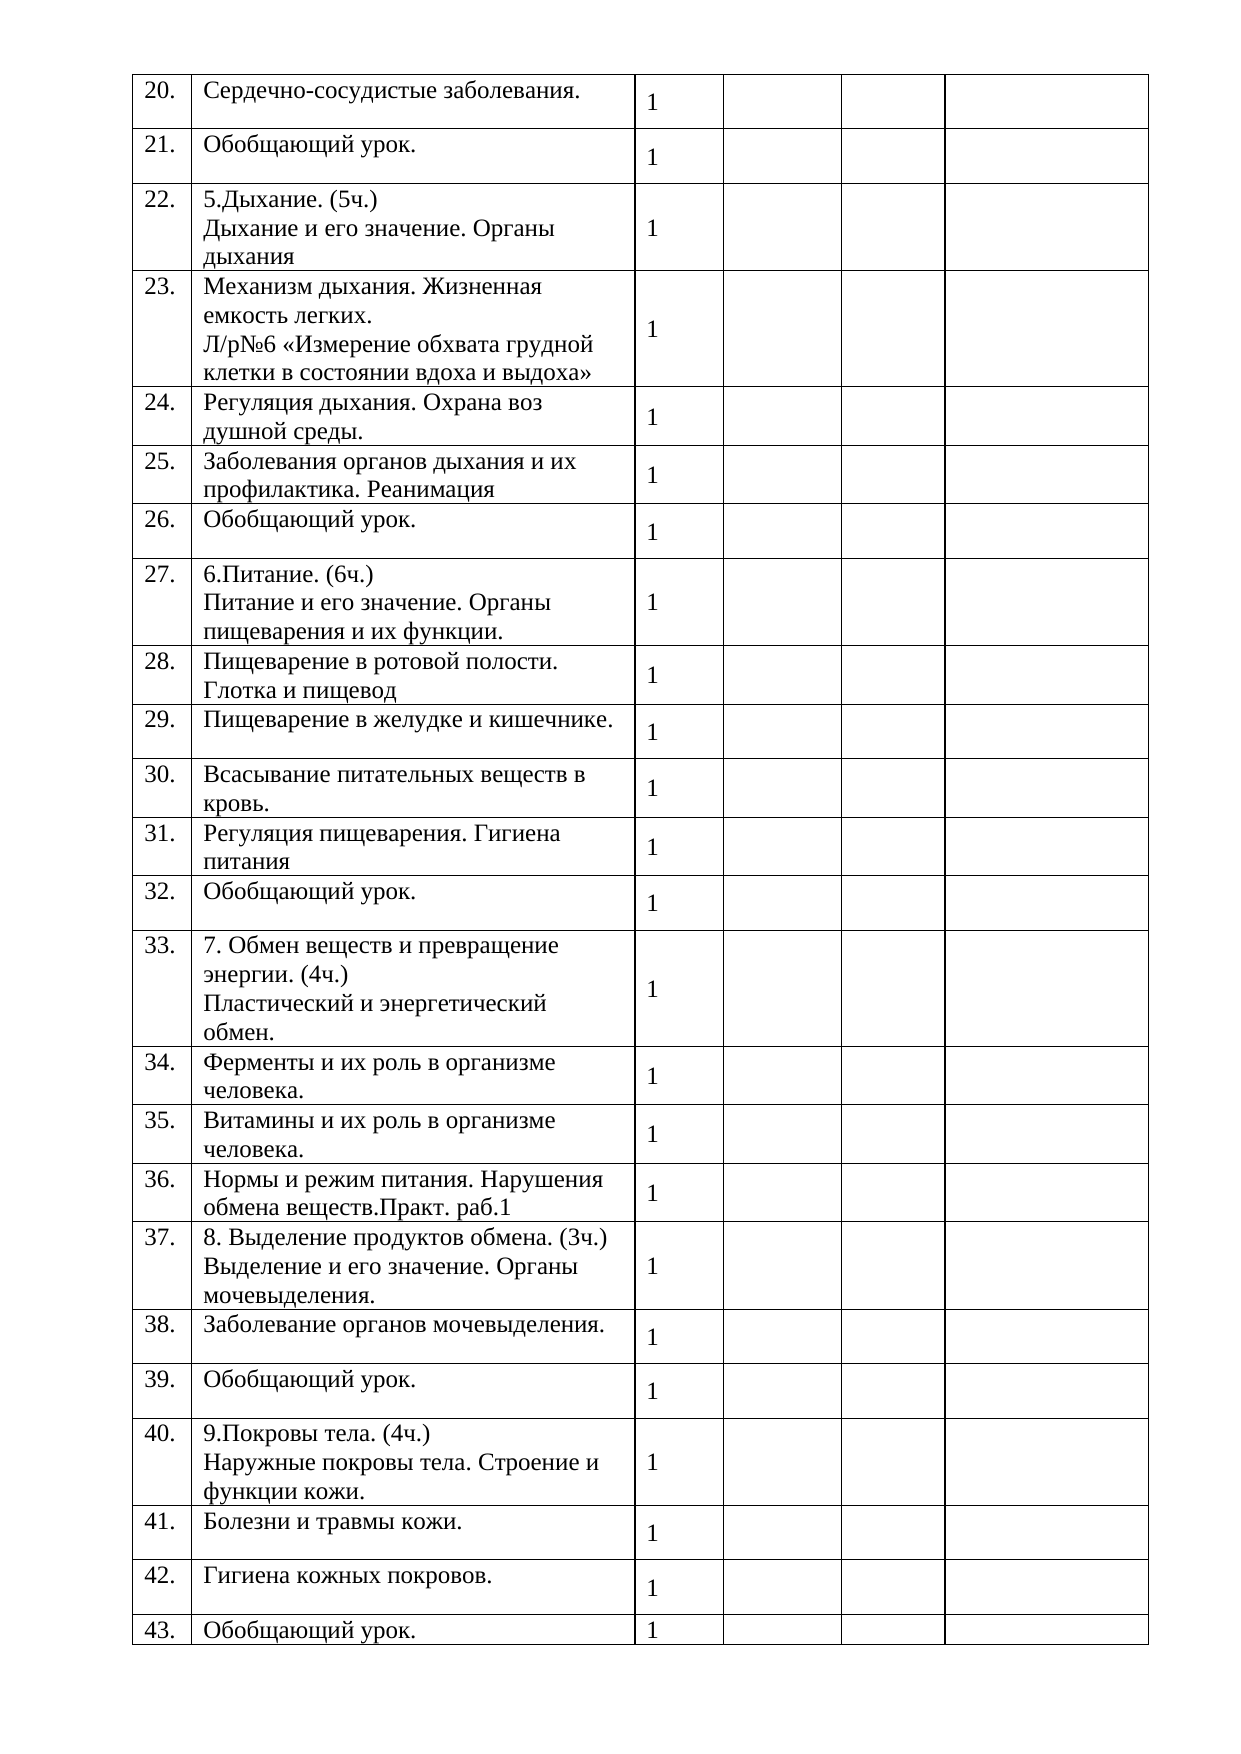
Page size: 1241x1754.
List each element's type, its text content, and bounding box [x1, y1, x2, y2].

table_cell 1 [636, 1506, 723, 1559]
table_cell [946, 1310, 1148, 1363]
table_cell Гигиена кожных покровов. [192, 1560, 634, 1614]
table_cell [724, 1047, 841, 1104]
table_cell [724, 1419, 841, 1505]
table_cell [946, 184, 1148, 270]
table_cell 1 [636, 504, 723, 558]
table_cell 32. [133, 876, 191, 929]
table_cell 43. [133, 1615, 191, 1643]
table_cell 20. [133, 75, 191, 128]
table_cell 1 [636, 559, 723, 645]
table_cell Регуляция пищеварения. Гигиена питания [192, 818, 634, 875]
table_cell [724, 818, 841, 875]
table_cell Пищеварение в желудке и кишечнике. [192, 705, 634, 758]
table_cell Обобщающий урок. [192, 129, 634, 183]
table_cell 36. [133, 1164, 191, 1221]
table_cell [842, 184, 944, 270]
table_cell 1 [636, 1310, 723, 1363]
table_cell [842, 271, 944, 386]
table_cell [842, 1310, 944, 1363]
table_cell [946, 1047, 1148, 1104]
table_cell Сердечно-сосудистые заболевания. [192, 75, 634, 128]
table_cell Регуляция дыхания. Охрана воз душной среды. [192, 387, 634, 445]
table_cell [842, 1364, 944, 1417]
table_cell Всасывание питательных веществ в кровь. [192, 759, 634, 817]
table_cell 1 [636, 1105, 723, 1163]
table_cell Заболевание органов мочевыделения. [192, 1310, 634, 1363]
table_cell 1 [636, 271, 723, 386]
table_cell [724, 1506, 841, 1559]
table_cell 26. [133, 504, 191, 558]
table_cell [724, 705, 841, 758]
table_cell [946, 75, 1148, 128]
table_cell 40. [133, 1419, 191, 1505]
table_cell Заболевания органов дыхания и их профилактика. Реанимация [192, 446, 634, 503]
table_cell 33. [133, 931, 191, 1046]
table_cell 1 [636, 1164, 723, 1221]
table_cell [724, 129, 841, 183]
table_cell 24. [133, 387, 191, 445]
table_cell [724, 1364, 841, 1417]
table_cell [946, 1364, 1148, 1417]
table_cell [946, 759, 1148, 817]
table_cell 1 [636, 759, 723, 817]
table_cell [842, 1105, 944, 1163]
table_cell [842, 705, 944, 758]
table_cell 42. [133, 1560, 191, 1614]
table_cell [946, 818, 1148, 875]
table_cell 1 [636, 705, 723, 758]
table_cell [724, 446, 841, 503]
table_cell [946, 559, 1148, 645]
table_cell [724, 646, 841, 703]
table_cell [842, 759, 944, 817]
table_cell 1 [636, 646, 723, 703]
table_cell [946, 1560, 1148, 1614]
table_cell [842, 818, 944, 875]
table_cell 1 [636, 387, 723, 445]
table_cell [946, 931, 1148, 1046]
table_cell [842, 129, 944, 183]
table_cell [724, 1164, 841, 1221]
table_cell 21. [133, 129, 191, 183]
table_cell [946, 129, 1148, 183]
table_cell 25. [133, 446, 191, 503]
table_cell Обобщающий урок. [192, 1615, 634, 1643]
table_cell 1 [636, 876, 723, 929]
table_cell [724, 1560, 841, 1614]
table_cell [724, 504, 841, 558]
table_cell 29. [133, 705, 191, 758]
table_cell Обобщающий урок. [192, 1364, 634, 1417]
table_cell 38. [133, 1310, 191, 1363]
table_cell [946, 1419, 1148, 1505]
table_cell 7. Обмен веществ и превращение энергии. (4ч.) Пластический и энергетический обмен. [192, 931, 634, 1046]
table_cell [842, 559, 944, 645]
table_cell [842, 931, 944, 1046]
table_cell [946, 387, 1148, 445]
table_cell 23. [133, 271, 191, 386]
table_cell Болезни и травмы кожи. [192, 1506, 634, 1559]
table_cell Витамины и их роль в организме человека. [192, 1105, 634, 1163]
table_cell 5.Дыхание. (5ч.) Дыхание и его значение. Органы дыхания [192, 184, 634, 270]
table_cell [842, 1164, 944, 1221]
table_cell Ферменты и их роль в организме человека. [192, 1047, 634, 1104]
table_cell 6.Питание. (6ч.) Питание и его значение. Органы пищеварения и их функции. [192, 559, 634, 645]
table_cell 1 [636, 1419, 723, 1505]
table_cell 8. Выделение продуктов обмена. (3ч.) Выделение и его значение. Органы мочевыделения. [192, 1222, 634, 1308]
table_cell 41. [133, 1506, 191, 1559]
table_cell 1 [636, 818, 723, 875]
table_cell [842, 75, 944, 128]
table_cell 35. [133, 1105, 191, 1163]
table_cell Обобщающий урок. [192, 504, 634, 558]
table_cell 30. [133, 759, 191, 817]
table_cell Нормы и режим питания. Нарушения обмена веществ.Практ. раб.1 [192, 1164, 634, 1221]
table_cell [946, 646, 1148, 703]
table_cell 1 [636, 931, 723, 1046]
table_cell [946, 446, 1148, 503]
table_cell [842, 876, 944, 929]
table_cell [724, 931, 841, 1046]
table_cell 1 [636, 75, 723, 128]
table_cell 39. [133, 1364, 191, 1417]
table_cell [724, 876, 841, 929]
table_cell [842, 387, 944, 445]
table_cell 1 [636, 1615, 723, 1643]
table_cell [842, 1047, 944, 1104]
table_cell 1 [636, 1222, 723, 1308]
table_cell [724, 559, 841, 645]
table_cell 1 [636, 1047, 723, 1104]
table_cell [724, 75, 841, 128]
table_cell [946, 1506, 1148, 1559]
table_cell 22. [133, 184, 191, 270]
table_cell 9.Покровы тела. (4ч.) Наружные покровы тела. Строение и функции кожи. [192, 1419, 634, 1505]
table_cell [946, 876, 1148, 929]
table_cell [724, 1222, 841, 1308]
table_cell [946, 504, 1148, 558]
table_cell 1 [636, 1364, 723, 1417]
table_cell [724, 184, 841, 270]
table_cell [724, 759, 841, 817]
table_cell 1 [636, 446, 723, 503]
table_cell 1 [636, 184, 723, 270]
table_cell 28. [133, 646, 191, 703]
table_cell 37. [133, 1222, 191, 1308]
table_cell [724, 271, 841, 386]
table_cell [842, 1222, 944, 1308]
table_cell Обобщающий урок. [192, 876, 634, 929]
table_cell 31. [133, 818, 191, 875]
table_cell [946, 1105, 1148, 1163]
table_cell [842, 646, 944, 703]
table_cell [724, 1105, 841, 1163]
table_cell 34. [133, 1047, 191, 1104]
table_cell [946, 1615, 1148, 1643]
table_cell 1 [636, 1560, 723, 1614]
table_cell 27. [133, 559, 191, 645]
table_cell [842, 504, 944, 558]
table_cell [724, 1615, 841, 1643]
table_cell Пищеварение в ротовой полости. Глотка и пищевод [192, 646, 634, 703]
table_cell [842, 446, 944, 503]
table_cell [842, 1615, 944, 1643]
table_cell [946, 1222, 1148, 1308]
table_cell [842, 1560, 944, 1614]
table_cell Механизм дыхания. Жизненная емкость легких. Л/р№6 «Измерение обхвата грудной клетки в состоянии вдоха и выдоха» [192, 271, 634, 386]
table_cell [946, 271, 1148, 386]
table_cell [724, 1310, 841, 1363]
table_cell [946, 705, 1148, 758]
table_cell [946, 1164, 1148, 1221]
table_cell 1 [636, 129, 723, 183]
table_cell [842, 1506, 944, 1559]
table_cell [724, 387, 841, 445]
table_cell [842, 1419, 944, 1505]
